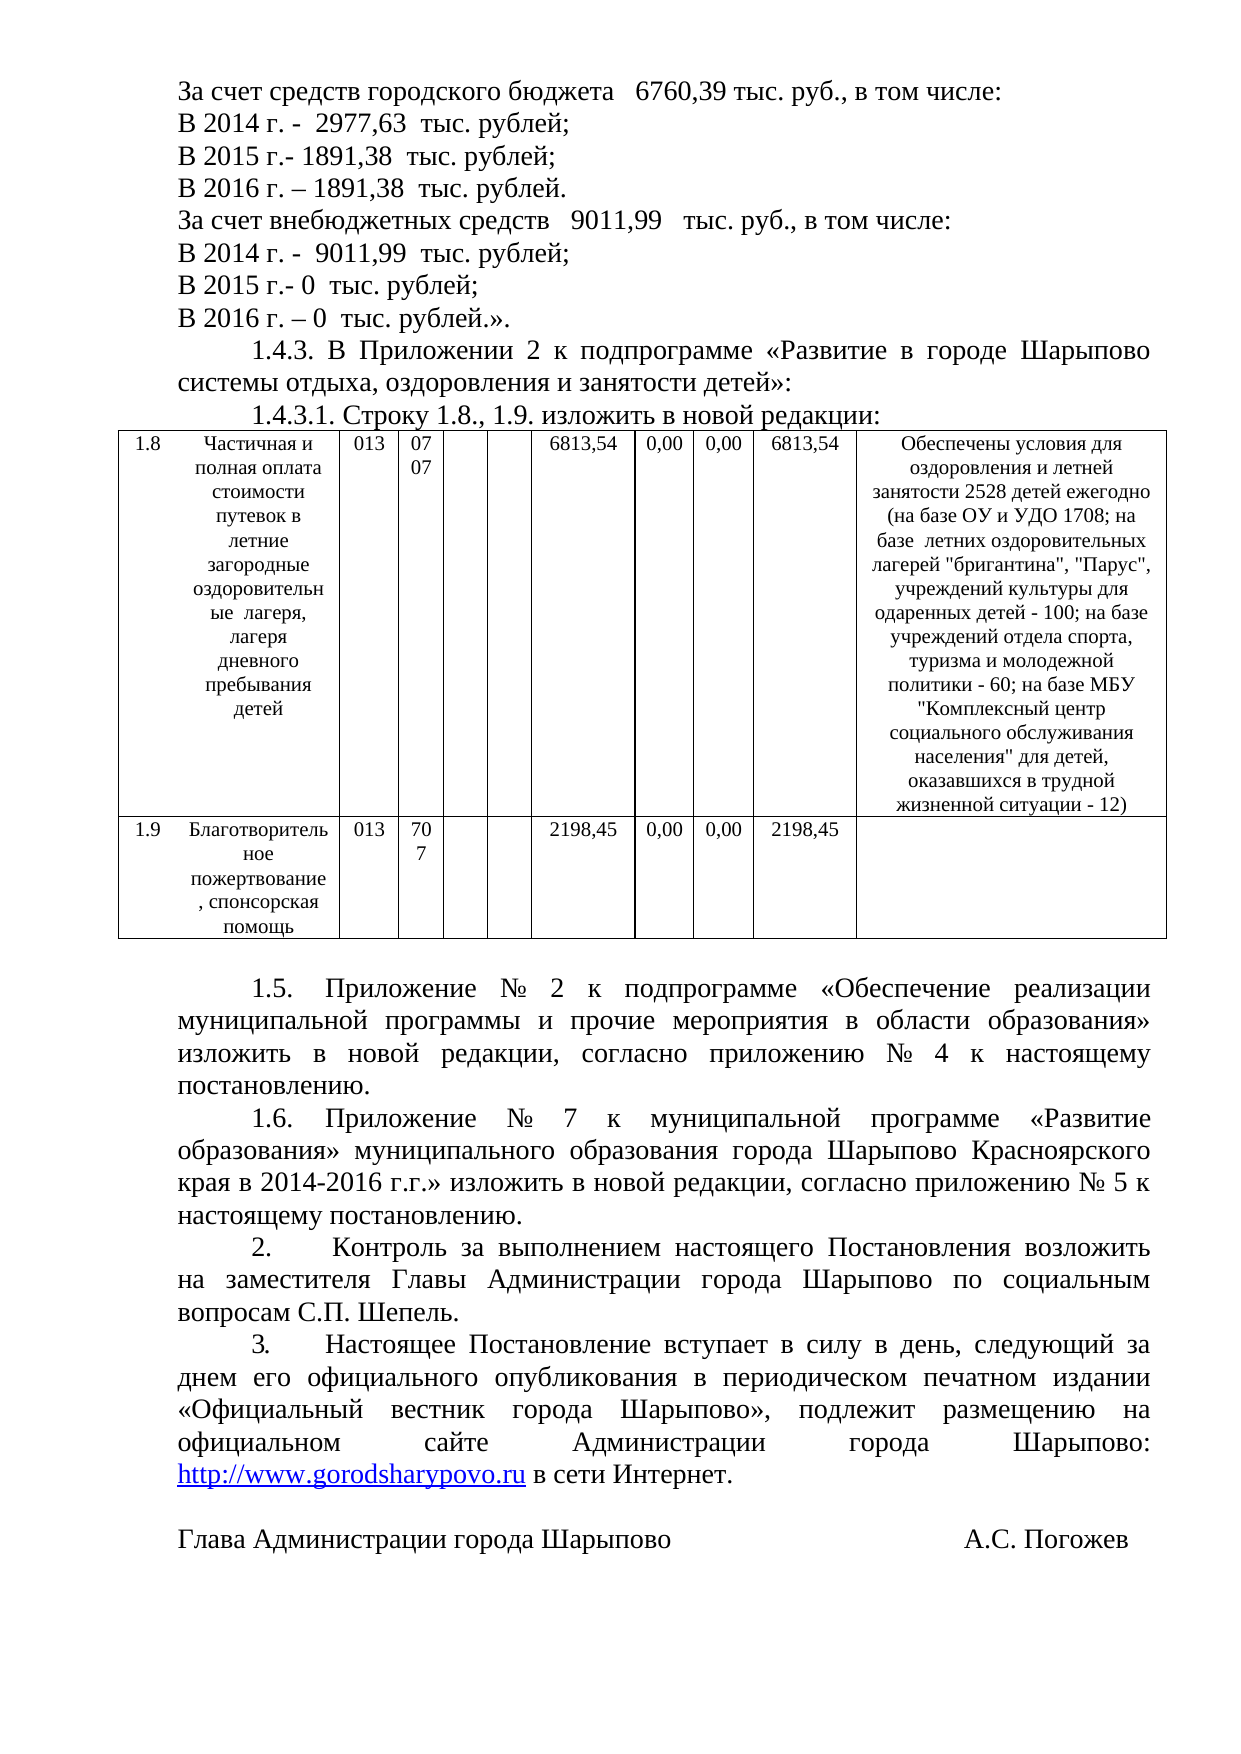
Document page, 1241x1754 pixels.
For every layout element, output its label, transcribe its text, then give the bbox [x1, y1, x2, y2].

text В .- 1891,38 тыс. рублей; [177, 139, 1152, 171]
table_cell [444, 817, 487, 938]
table_header Частичная и полная оплата стоимости путевок в летние загородные оздоровительные лагеря, лагеря дневного пребывания детей [177, 431, 339, 816]
table_cell 707 [399, 817, 443, 938]
table_cell 1.9 [119, 817, 177, 938]
text В . – 0 тыс. рублей.». [177, 301, 1152, 333]
list Приложение № 7 к муниципальной программе «Развитие образования» муниципального образования города Шарыпово Красноярского края в 2014-2016 г.г.» изложить в новой редакции, согласно приложению № 5 к настоящему постановлению. [177, 1101, 1152, 1230]
table_cell 2198,45 [532, 817, 634, 938]
table_cell 0,00 [694, 817, 753, 938]
table_header 6813,54 [754, 431, 856, 816]
text В . - 9011,99 тыс. рублей; [177, 236, 1152, 268]
table_header Обеспечены условия для оздоровления и летней занятости 2528 детей ежегодно (на базе ОУ и УДО 1708; на базе летних оздоровительных лагерей "бригантина", "Парус", учреждений культуры для одаренных детей - 100; на базе учреждений отдела спорта, туризма и молодежной политики - 60; на базе МБУ "Комплексный центр социального обслуживания населения" для детей, оказавшихся в трудной жизненной ситуации - 12) [857, 431, 1166, 816]
table_cell [857, 817, 1166, 938]
table_cell 0,00 [636, 817, 693, 938]
text Глава Администрации города Шарыпово А.С. Погожев [177, 1522, 1152, 1554]
table_header 0707 [399, 431, 443, 816]
text 1.4.3.1. Строку 1.8., 1.9. изложить в новой редакции: [177, 398, 1152, 430]
text В . - 2977,63 тыс. рублей; [177, 106, 1152, 139]
table_header 1.8 [119, 431, 177, 816]
table_cell Благотворительное пожертвование, спонсорская помощь [177, 817, 339, 938]
table_cell 013 [340, 817, 398, 938]
list Контроль за выполнением настоящего Постановления возложить на заместителя Главы Администрации города Шарыпово по социальным вопросам С.П. Шепель. [177, 1230, 1152, 1327]
text За счет средств городского бюджета 6760,39 тыс. руб., в том числе: [177, 74, 1152, 106]
list Приложение № 2 к подпрограмме «Обеспечение реализации муниципальной программы и прочие мероприятия в области образования» изложить в новой редакции, согласно приложению № 4 к настоящему постановлению. [177, 971, 1152, 1101]
text За счет внебюджетных средств 9011,99 тыс. руб., в том числе: [177, 203, 1152, 236]
table_header 0,00 [694, 431, 753, 816]
text В .- 0 тыс. рублей; [177, 268, 1152, 301]
table_header 0,00 [636, 431, 693, 816]
table_header [488, 431, 531, 816]
table_header 6813,54 [532, 431, 634, 816]
table_cell [488, 817, 531, 938]
table_header [444, 431, 487, 816]
text В . – 1891,38 тыс. рублей. [177, 171, 1152, 203]
table_header 013 [340, 431, 398, 816]
text 1.4.3. В Приложении 2 к подпрограмме «Развитие в городе Шарыпово системы отдыха, оздоровления и занятости детей»: [177, 333, 1152, 398]
list Настоящее Постановление вступает в силу в день, следующий за днем его официального опубликования в периодическом печатном издании «Официальный вестник города Шарыпово», подлежит размещению на официальном сайте Администрации города Шарыпово: http://www.gorodsharypovo.ru в сети Интернет. [177, 1327, 1152, 1489]
table_cell 2198,45 [754, 817, 856, 938]
